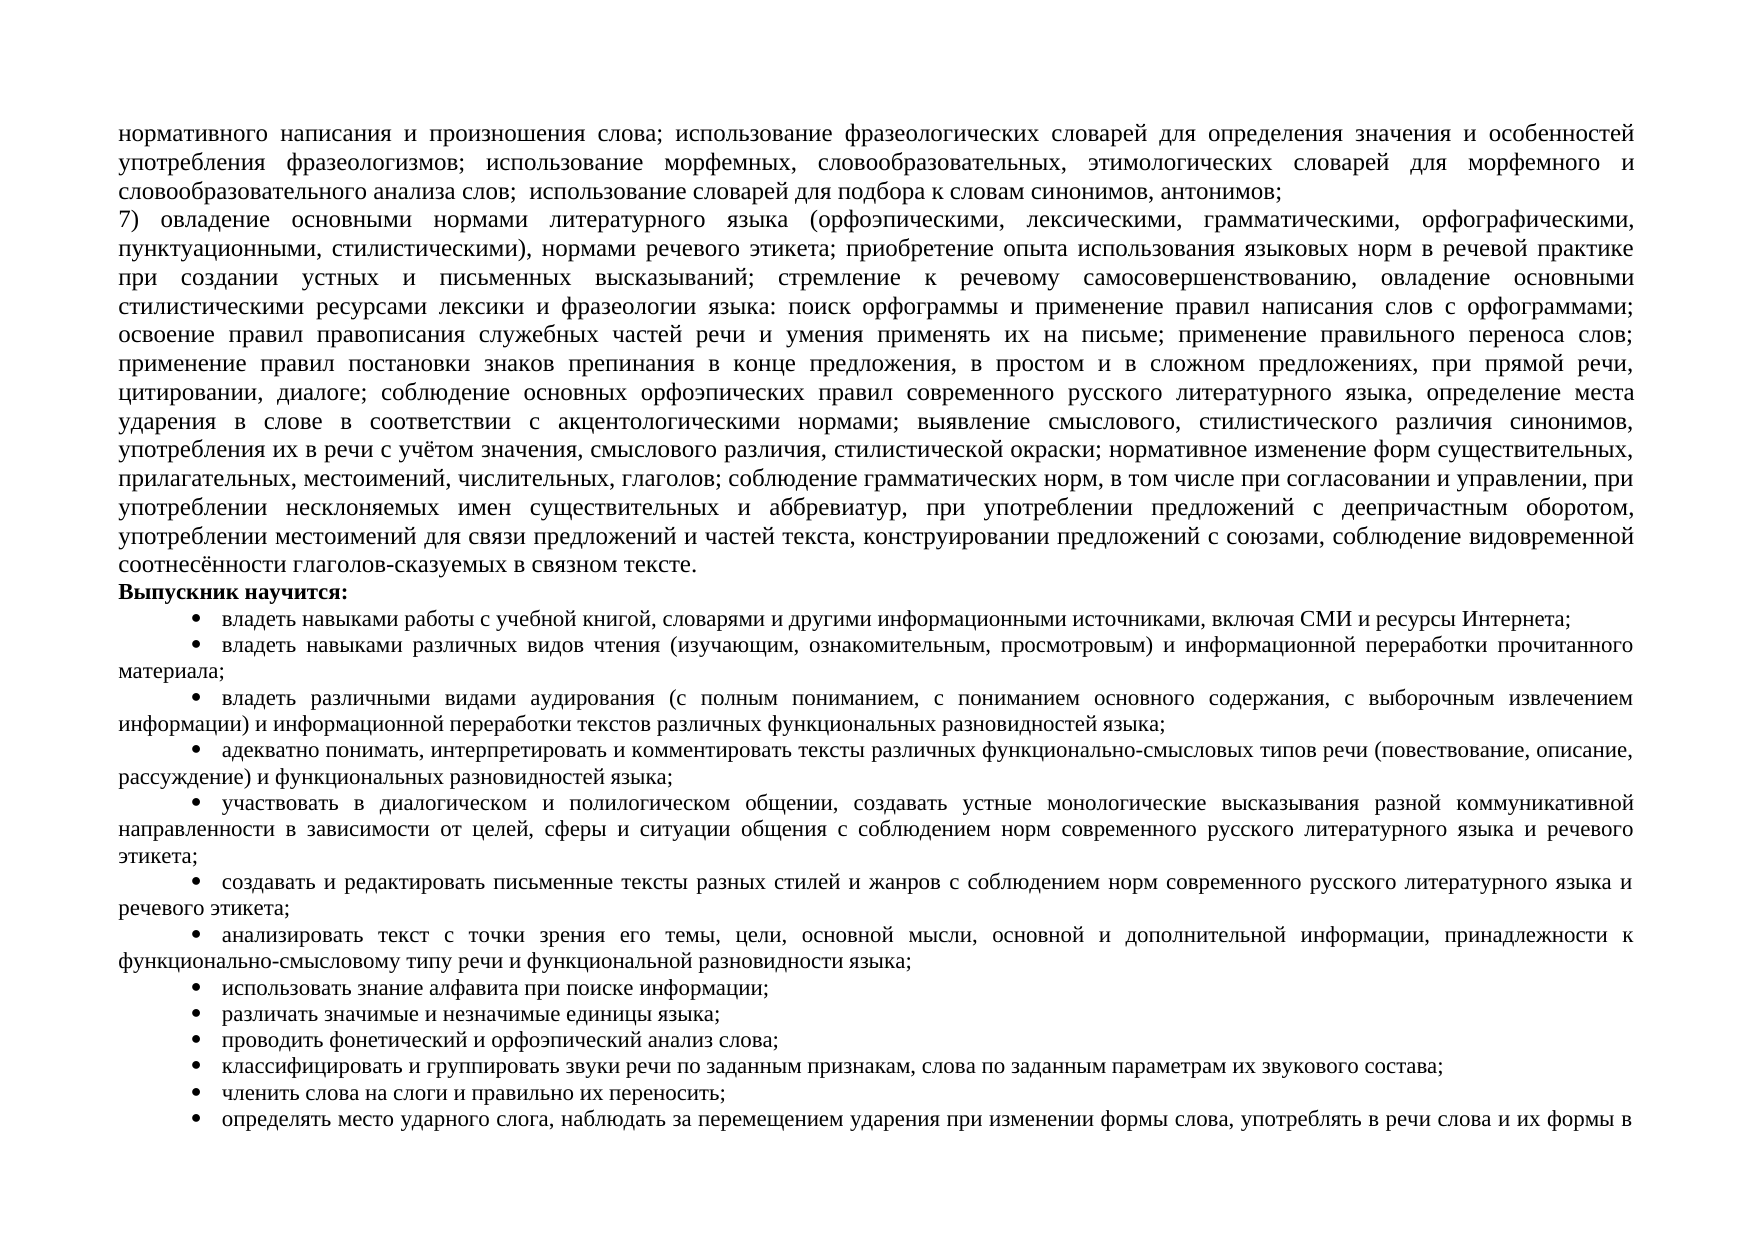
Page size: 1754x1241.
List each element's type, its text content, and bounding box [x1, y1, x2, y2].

list адекватно понимать, интерпретировать и комментировать тексты различных функционально-смысловых типов речи (повествование, описание, рассуждение) и функциональных разновидностей языка; [118, 736, 1636, 789]
list анализировать текст с точки зрения его темы, цели, основной мысли, основной и дополнительной информации, принадлежности к функционально-смысловому типу речи и функциональной разновидности языка; [118, 921, 1636, 973]
list владеть различными видами аудирования (с полным пониманием, с пониманием основного содержания, с выборочным извлечением информации) и информационной переработки текстов различных функциональных разновидностей языка; [118, 684, 1636, 736]
list создавать и редактировать письменные тексты разных стилей и жанров с соблюдением норм современного русского литературного языка и речевого этикета; [118, 868, 1636, 921]
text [118, 118, 1636, 204]
list владеть навыками различных видов чтения (изучающим, ознакомительным, просмотровым) и информационной переработки прочитанного материала; [118, 631, 1636, 684]
list классифицировать и группировать звуки речи по заданным признакам, слова по заданным параметрам их звукового состава; [118, 1053, 1636, 1079]
list использовать знание алфавита при поиске информации; [118, 973, 1636, 1000]
subtitle Выпускник научится: [118, 578, 1636, 604]
list владеть навыками работы с учебной книгой, словарями и другими информационными источниками, включая СМИ и ресурсы Интернета; [118, 604, 1636, 631]
list участвовать в диалогическом и полилогическом общении, создавать устные монологические высказывания разной коммуникативной направленности в зависимости от целей, сферы и ситуации общения с соблюдением норм современного русского литературного языка и речевого этикета; [118, 789, 1636, 868]
list различать значимые и незначимые единицы языка; [118, 1000, 1636, 1026]
text 7) овладение основными нормами литературного языка (орфоэпическими, лексическими, грамматическими, орфографическими, пунктуационными, стилистическими), нормами речевого этикета; приобретение опыта использования языковых норм в речевой практике при создании устных и письменных высказываний; стремление к речевому самосовершенствованию, овладение основными стилистическими ресурсами лексики и фразеологии языка: поиск орфограммы и применение правил написания слов с орфограммами; освоение правил правописания служебных частей речи и умения применять их на письме; применение правильного переноса слов; применение правил постановки знаков препинания в конце предложения, в простом и в сложном предложениях, при прямой речи, цитировании, диалоге; соблюдение основных орфоэпических правил современного русского литературного языка, определение места ударения в слове в соответствии с акцентологическими нормами; выявление смыслового, стилистического различия синонимов, употребления их в речи с учётом значения, смыслового различия, стилистической окраски; нормативное изменение форм существительных, прилагательных, местоимений, числительных, глаголов; соблюдение грамматических норм, в том числе при согласовании и управлении, при употреблении несклоняемых имен существительных и аббревиатур, при употреблении предложений с деепричастным оборотом, употреблении местоимений для связи предложений и частей текста, конструировании предложений с союзами, соблюдение видовременной соотнесённости глаголов-сказуемых в связном тексте. [118, 204, 1636, 578]
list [118, 1105, 1636, 1132]
list членить слова на слоги и правильно их переносить; [118, 1079, 1636, 1105]
list проводить фонетический и орфоэпический анализ слова; [118, 1026, 1636, 1053]
